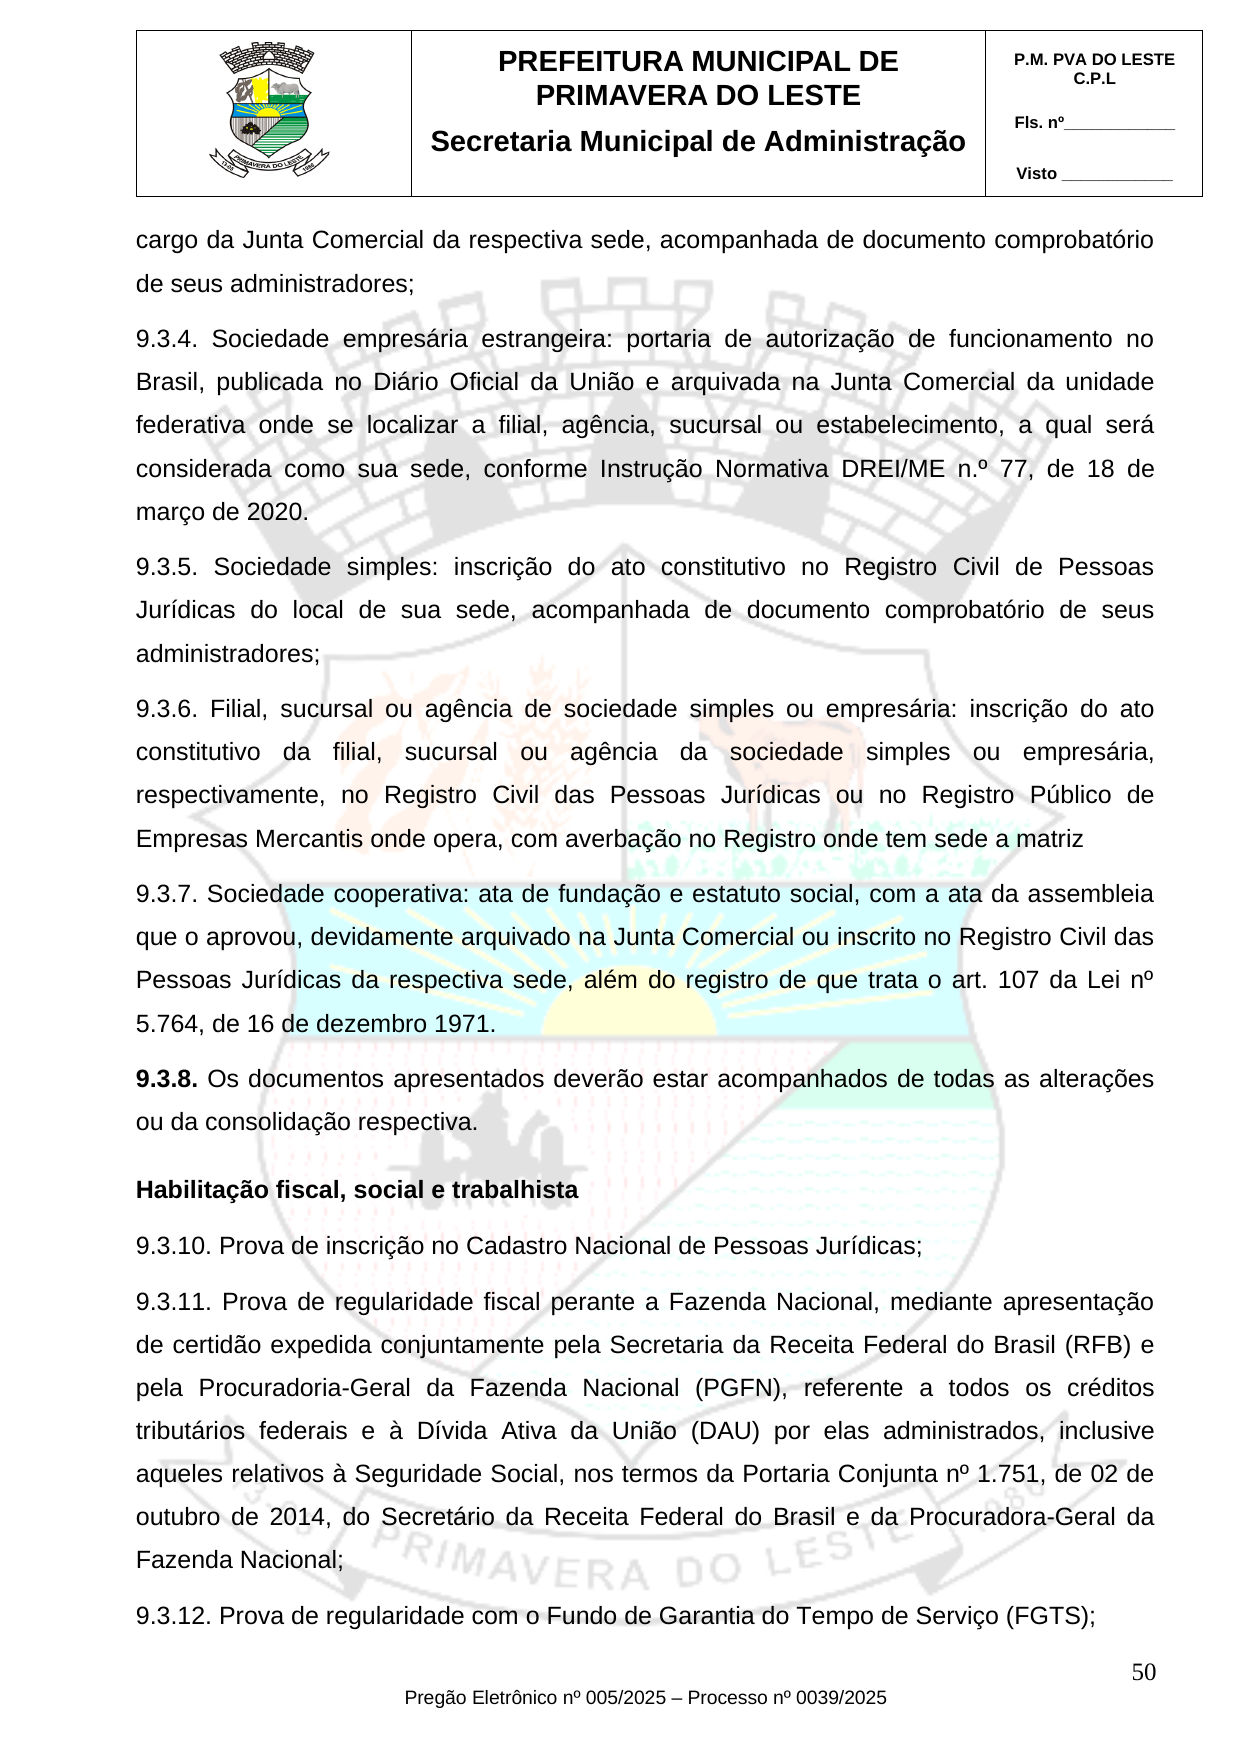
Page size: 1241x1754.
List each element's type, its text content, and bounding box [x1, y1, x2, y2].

list 9.3.8. Os documentos apresentados deverão estar acompanhados de todas as alterações ou da consolidação respectiva. [136, 1064, 1156, 1136]
list 9.3.10. Prova de inscrição no Cadastro Nacional de Pessoas Jurídicas; [136, 1231, 1156, 1260]
list 9.3.7. Sociedade cooperativa: ata de fundação e estatuto social, com a ata da assembleia que o aprovou, devidamente arquivado na Junta Comercial ou inscrito no Registro Civil das Pessoas Jurídicas da respectiva sede, além do registro de que trata o art. 107 da Lei nº 5.764, de 16 de dezembro 1971. [136, 879, 1156, 1037]
text Habilitação fiscal, social e trabalhista [136, 1175, 1156, 1204]
list 9.3.11. Prova de regularidade fiscal perante a Fazenda Nacional, mediante apresentação de certidão expedida conjuntamente pela Secretaria da Receita Federal do Brasil (RFB) e pela Procuradoria-Geral da Fazenda Nacional (PGFN), referente a todos os créditos tributários federais e à Dívida Ativa da União (DAU) por elas administrados, inclusive aqueles relativos à Seguridade Social, nos termos da Portaria Conjunta nº 1.751, de 02 de outubro de 2014, do Secretário da Receita Federal do Brasil e da Procuradora-Geral da Fazenda Nacional; [136, 1287, 1156, 1574]
list 9.3.5. Sociedade simples: inscrição do ato constitutivo no Registro Civil de Pessoas Jurídicas do local de sua sede, acompanhada de documento comprobatório de seus administradores; [136, 552, 1156, 667]
list 9.3.12. Prova de regularidade com o Fundo de Garantia do Tempo de Serviço (FGTS); [136, 1601, 1156, 1630]
picture [209, 42, 330, 178]
list 9.3.6. Filial, sucursal ou agência de sociedade simples ou empresária: inscrição do ato constitutivo da filial, sucursal ou agência da sociedade simples ou empresária, respectivamente, no Registro Civil das Pessoas Jurídicas ou no Registro Público de Empresas Mercantis onde opera, com averbação no Registro onde tem sede a matriz [136, 694, 1156, 852]
list 9.3.4. Sociedade empresária estrangeira: portaria de autorização de funcionamento no Brasil, publicada no Diário Oficial da União e arquivada na Junta Comercial da unidade federativa onde se localizar a filial, agência, sucursal ou estabelecimento, a qual será considerada como sua sede, conforme Instrução Normativa DREI/ME n.º 77, de 18 de março de 2020. [136, 324, 1156, 525]
